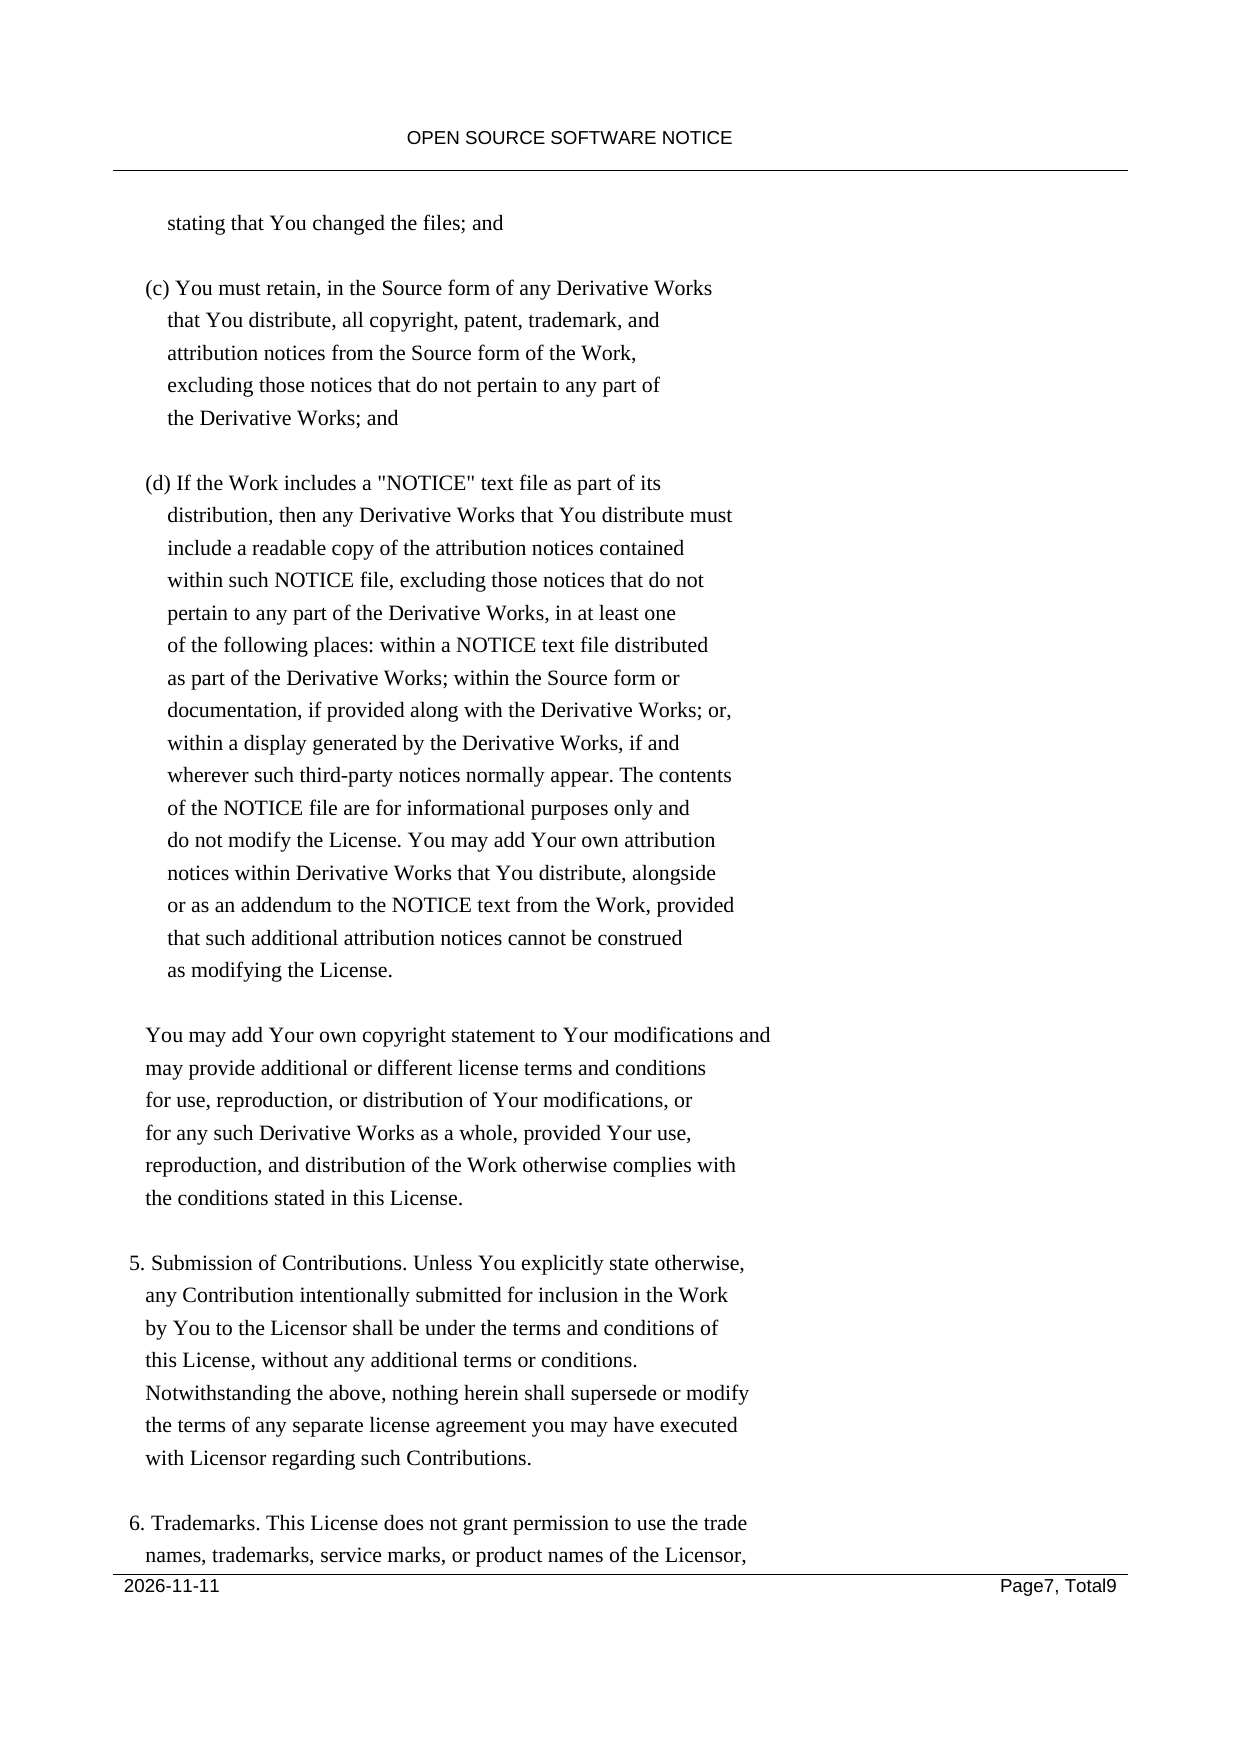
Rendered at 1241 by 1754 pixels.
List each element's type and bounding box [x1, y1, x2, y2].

text [112, 206, 1128, 1571]
